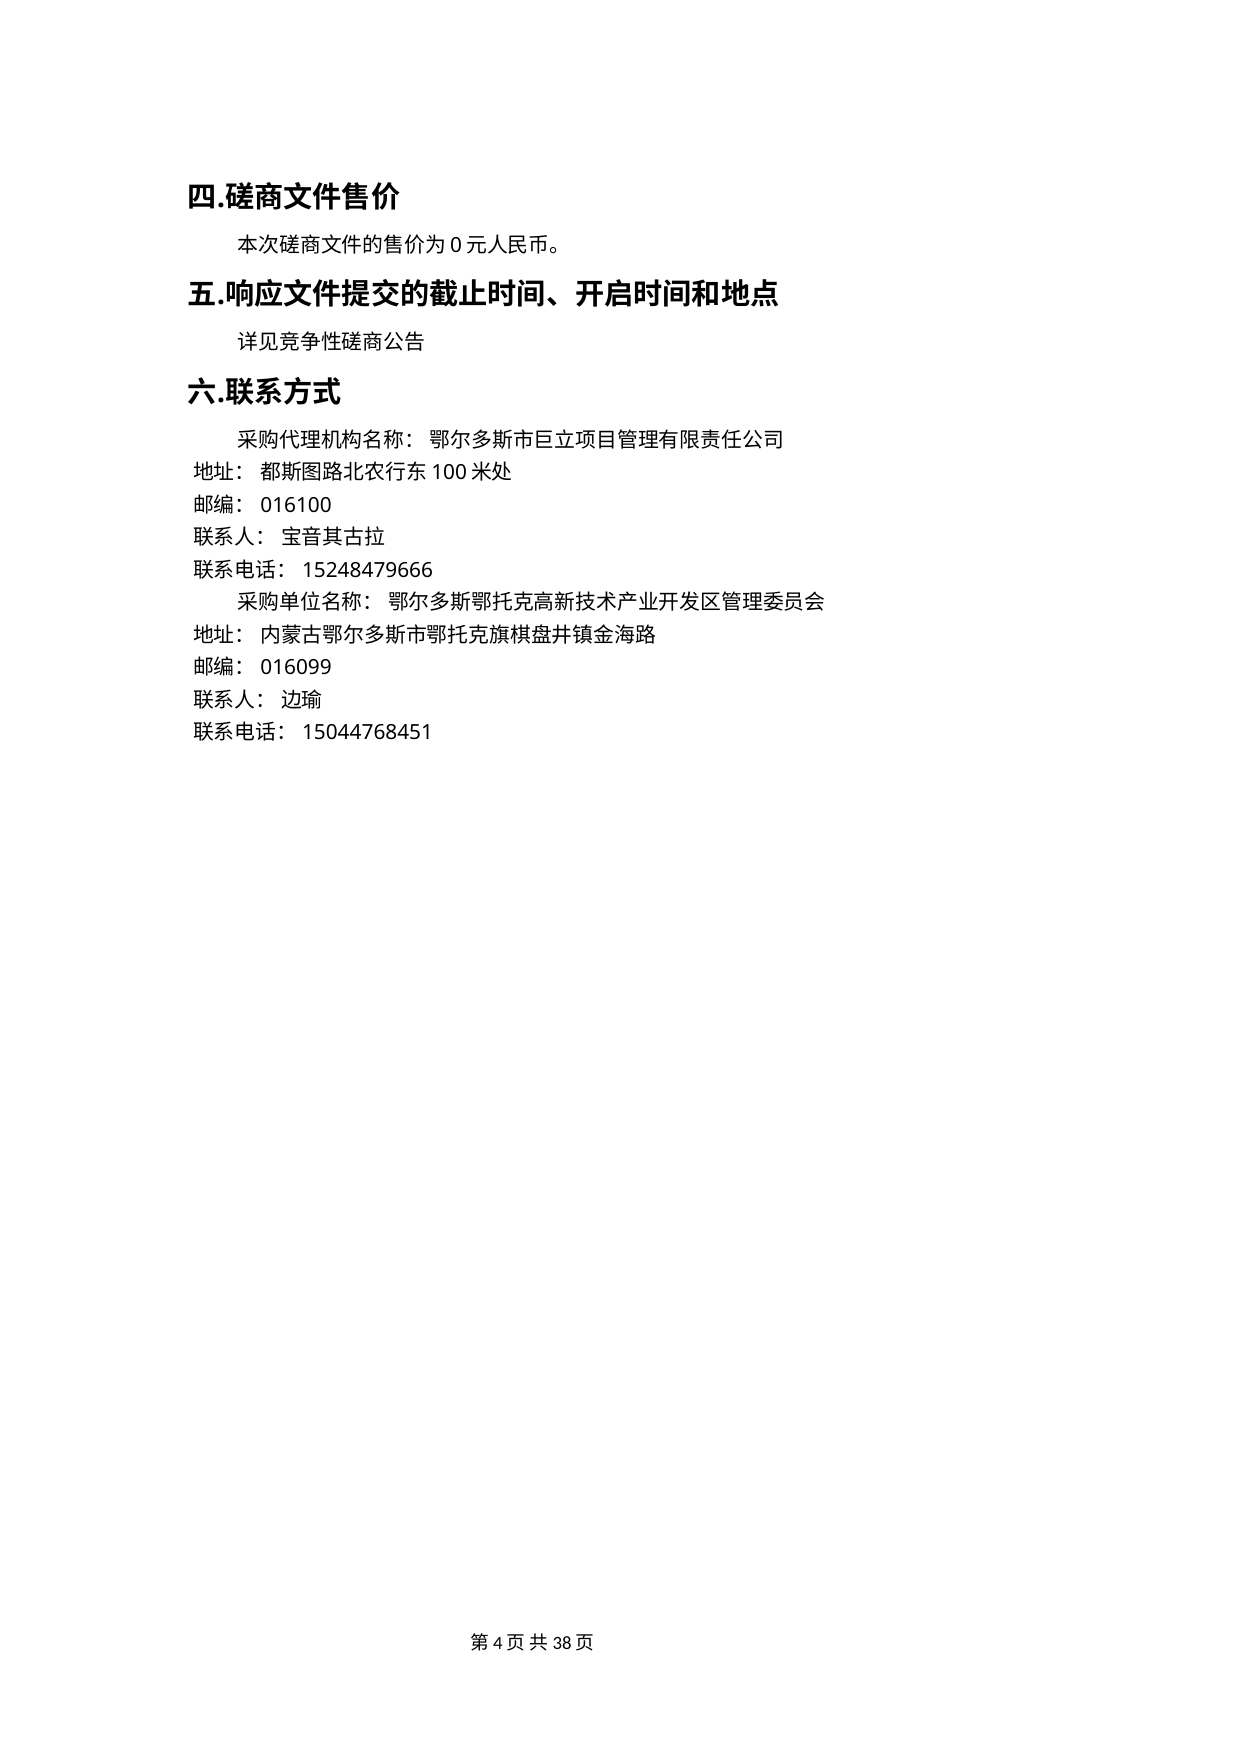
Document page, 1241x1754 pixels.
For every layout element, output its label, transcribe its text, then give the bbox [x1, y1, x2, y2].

text 五.响应文件提交的截止时间、开启时间和地点 [187, 259, 1053, 324]
text 联系电话： 15248479666 [187, 552, 1053, 584]
text 邮编： 016099 [187, 649, 1053, 682]
text 联系电话： 15044768451 [187, 714, 1053, 747]
text 邮编： 016100 [187, 487, 1053, 519]
text 四.磋商文件售价 [187, 162, 1053, 227]
text 本次磋商文件的售价为0元人民币。 [187, 227, 1053, 259]
text 采购代理机构名称： 鄂尔多斯市巨立项目管理有限责任公司 [187, 422, 1053, 454]
text 六.联系方式 [187, 357, 1053, 422]
text 联系人： 边瑜 [187, 682, 1053, 714]
text 联系人： 宝音其古拉 [187, 519, 1053, 552]
text 地址： 内蒙古鄂尔多斯市鄂托克旗棋盘井镇金海路 [187, 617, 1053, 649]
text 地址： 都斯图路北农行东100米处 [187, 454, 1053, 487]
text 详见竞争性磋商公告 [187, 324, 1053, 357]
text 采购单位名称： 鄂尔多斯鄂托克高新技术产业开发区管理委员会 [187, 584, 1053, 617]
